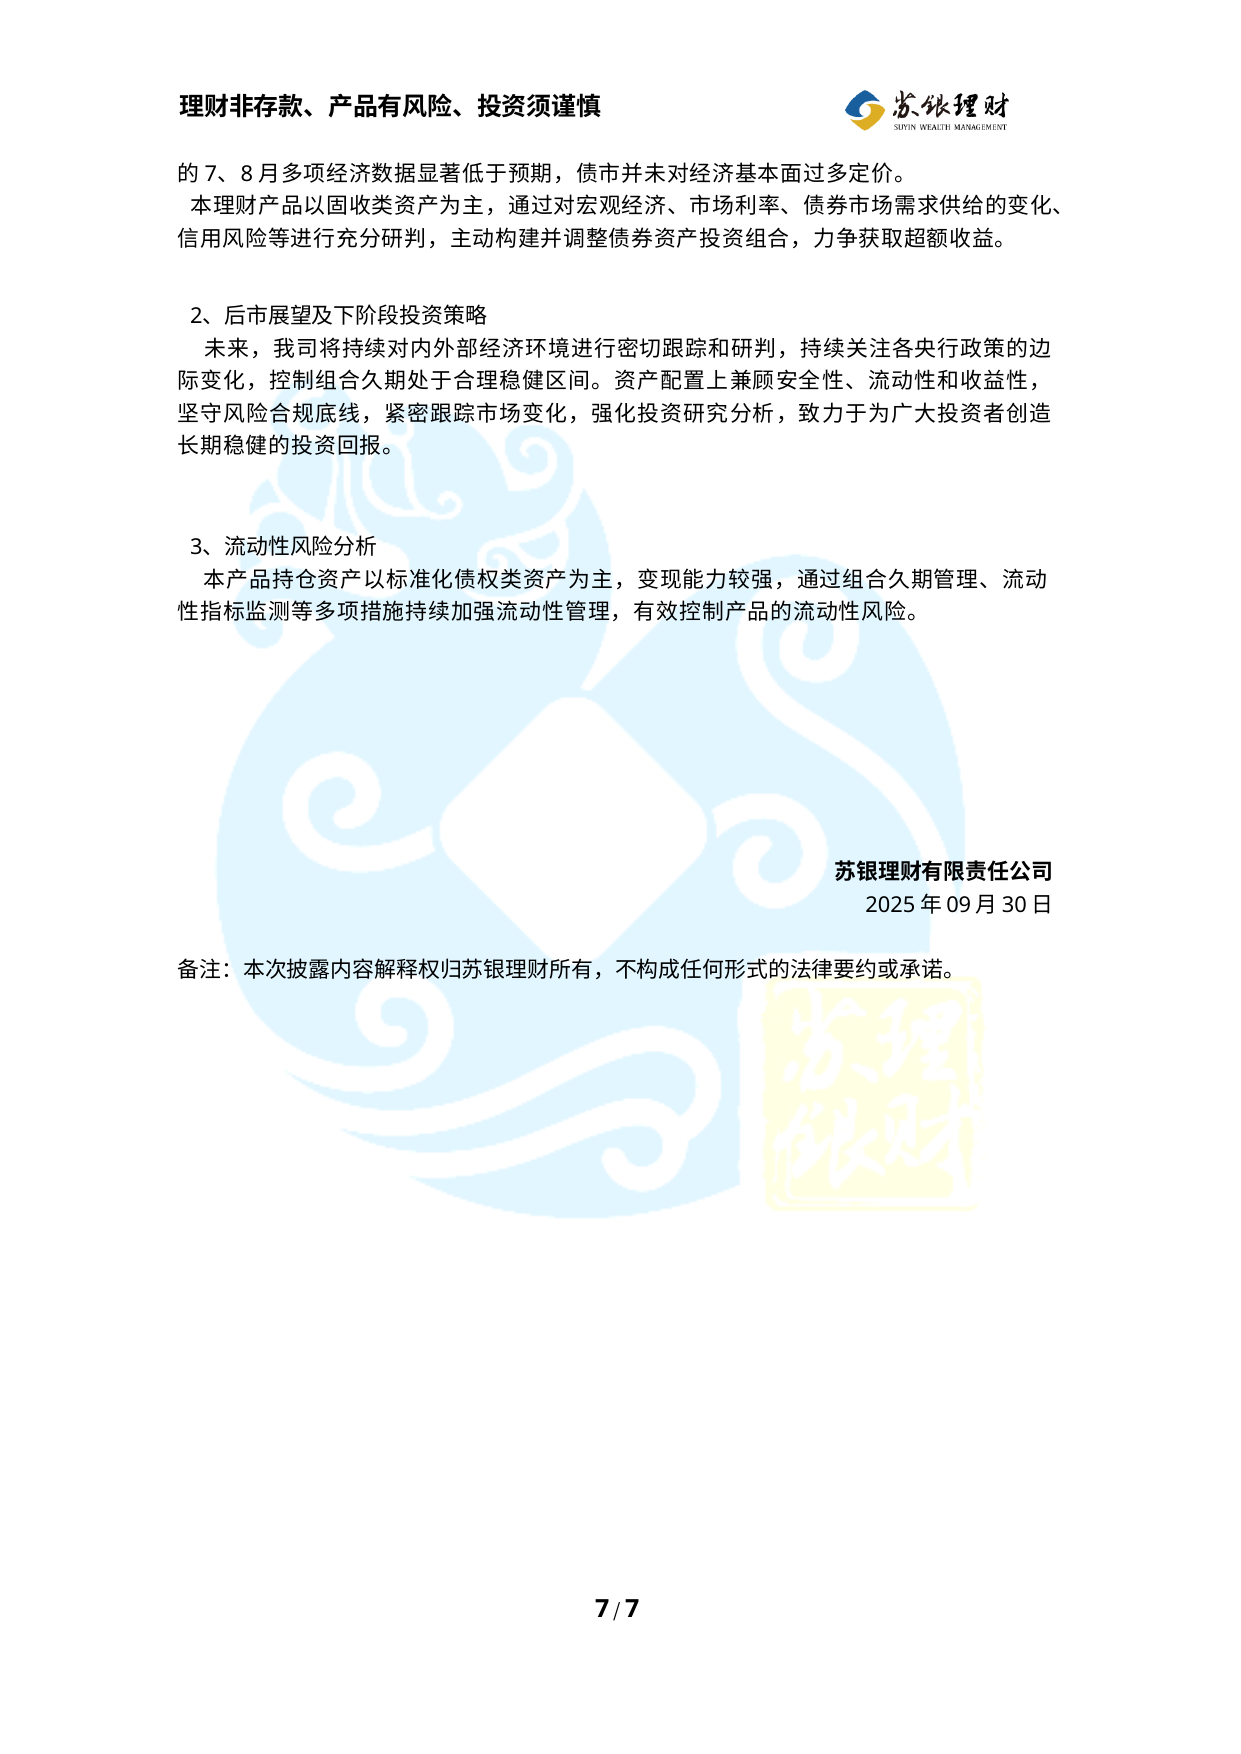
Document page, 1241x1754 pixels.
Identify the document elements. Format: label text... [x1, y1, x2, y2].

subtitle 3、流动性风险分析 [190, 529, 1053, 561]
picture [820, 72, 1039, 143]
text 本产品持仓资产以标准化债权类资产为主，变现能力较强，通过组合久期管理、流动性指标监测等多项措施持续加强流动性管理，有效控制产品的流动性风险。 [177, 561, 1053, 626]
text 备注：本次披露内容解释权归苏银理财所有，不构成任何形式的法律要约或承诺。 [177, 951, 1053, 984]
text 苏银理财有限责任公司 [177, 854, 1053, 886]
subtitle 2、后市展望及下阶段投资策略 [190, 298, 1053, 330]
text 未来，我司将持续对内外部经济环境进行密切跟踪和研判，持续关注各央行政策的边际变化，控制组合久期处于合理稳健区间。资产配置上兼顾安全性、流动性和收益性，坚守风险合规底线，紧密跟踪市场变化，强化投资研究分析，致力于为广大投资者创造长期稳健的投资回报。 [177, 330, 1053, 460]
text 2025年09月30日 [177, 886, 1053, 919]
